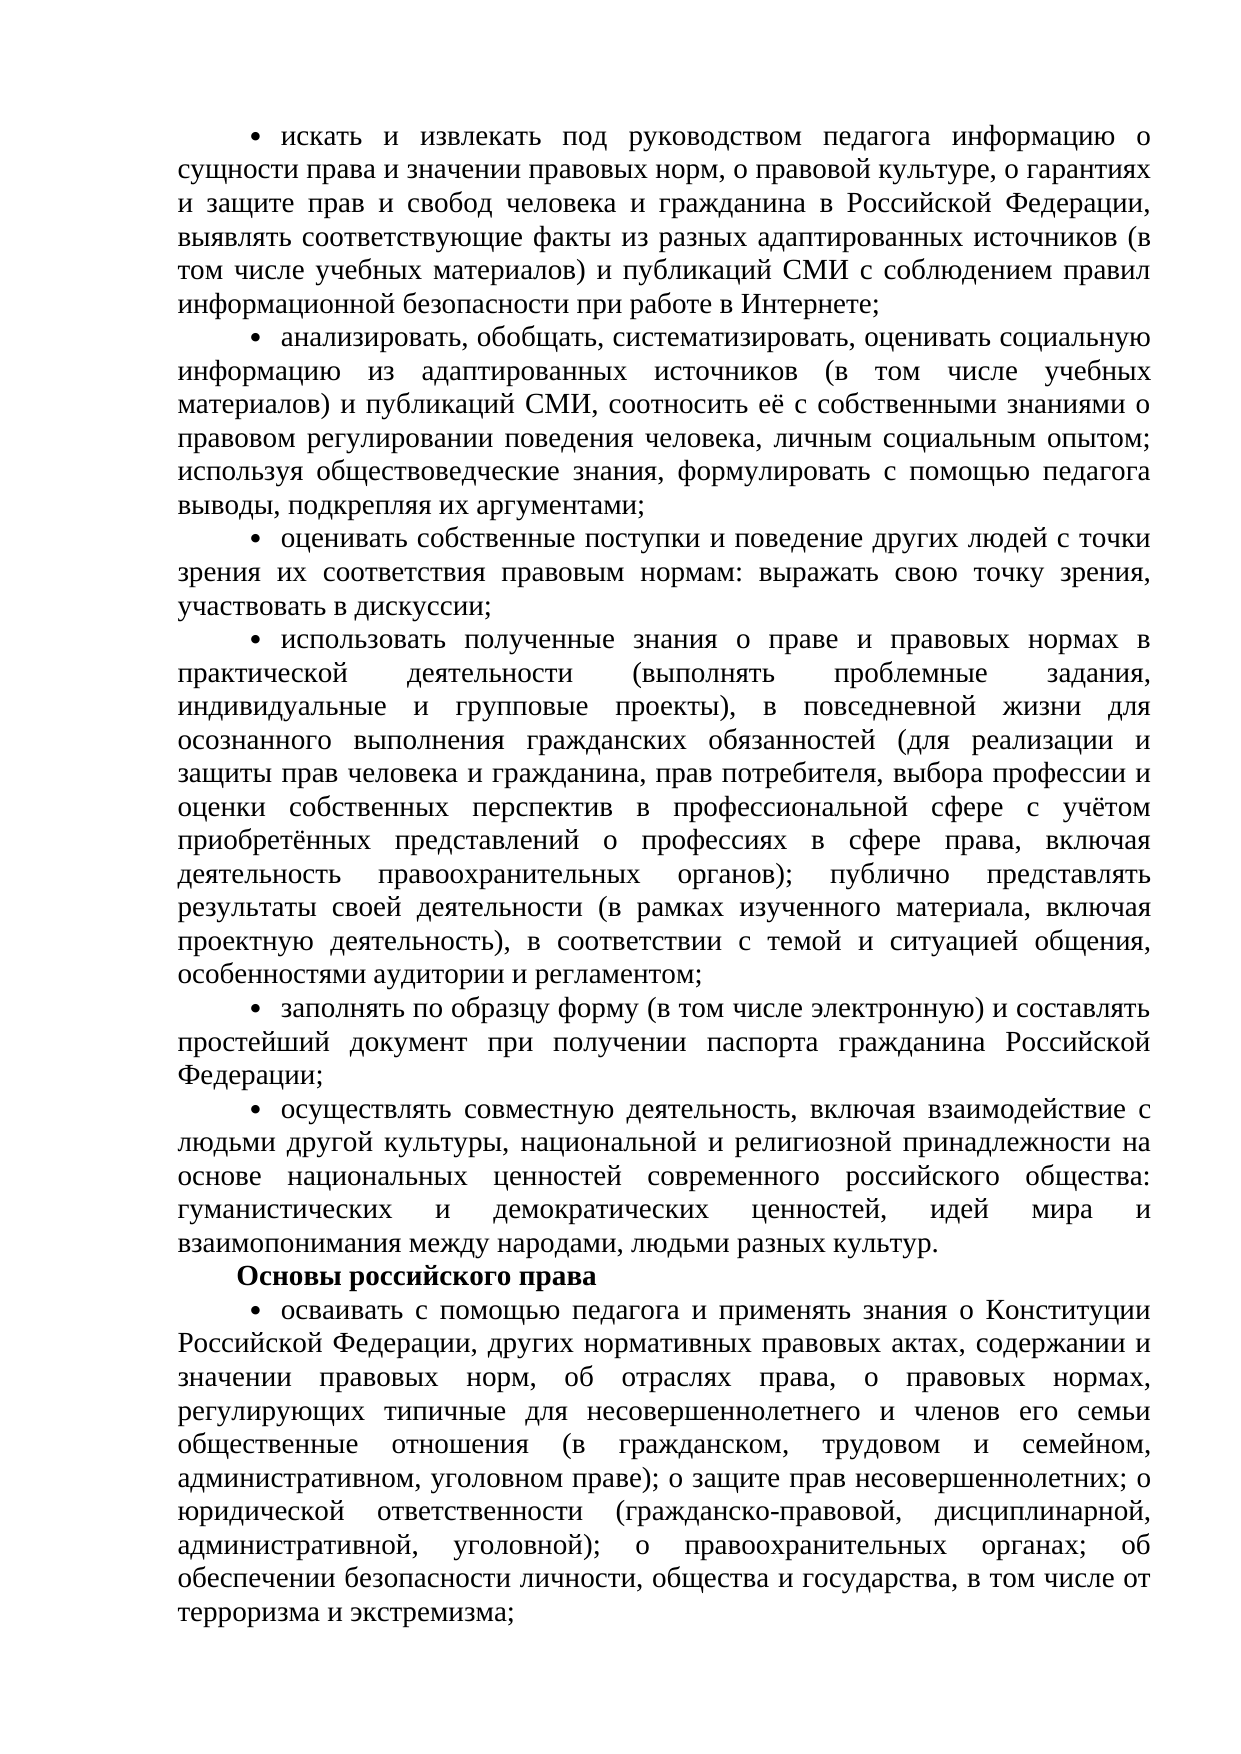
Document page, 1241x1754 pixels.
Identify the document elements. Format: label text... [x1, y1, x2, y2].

text Основы российского права [177, 1258, 1152, 1292]
list использовать полученные знания о праве и правовых нормах в практической деятельности (выполнять проблемные задания, индивидуальные и групповые проекты), в повседневной жизни для осознанного выполнения гражданских обязанностей (для реализации и защиты прав человека и гражданина, прав потребителя, выбора профессии и оценки собственных перспектив в профессиональной сфере с учётом приобретённых представлений о профессиях в сфере права, включая деятельность правоохранительных органов); публично представлять результаты своей деятельности (в рамках изученного материала, включая проектную деятельность), в соответствии с темой и ситуацией общения, особенностями аудитории и регламентом; [177, 621, 1152, 990]
list искать и извлекать под руководством педагога информацию о сущности права и значении правовых норм, о правовой культуре, о гарантиях и защите прав и свобод человека и гражданина в Российской Федерации, выявлять соответствующие факты из разных адаптированных источников (в том числе учебных материалов) и публикаций СМИ с соблюдением правил информационной безопасности при работе в Интернете; [177, 118, 1152, 319]
list анализировать, обобщать, систематизировать, оценивать социальную информацию из адаптированных источников (в том числе учебных материалов) и публикаций СМИ, соотносить её с собственными знаниями о правовом регулировании поведения человека, личным социальным опытом; используя обществоведческие знания, формулировать с помощью педагога выводы, подкрепляя их аргументами; [177, 319, 1152, 521]
list осуществлять совместную деятельность, включая взаимодействие с людьми другой культуры, национальной и религиозной принадлежности на основе национальных ценностей современного российского общества: гуманистических и демократических ценностей, идей мира и взаимопонимания между народами, людьми разных культур. [177, 1091, 1152, 1258]
list заполнять по образцу форму (в том числе электронную) и составлять простейший документ при получении паспорта гражданина Российской Федерации; [177, 990, 1152, 1091]
list оценивать собственные поступки и поведение других людей с точки зрения их соответствия правовым нормам: выражать свою точку зрения, участвовать в дискуссии; [177, 521, 1152, 621]
list осваивать с помощью педагога и применять знания о Конституции Российской Федерации, других нормативных правовых актах, содержании и значении правовых норм, об отраслях права, о правовых нормах, регулирующих типичные для несовершеннолетнего и членов его семьи общественные отношения (в гражданском, трудовом и семейном, административном, уголовном праве); о защите прав несовершеннолетних; о юридической ответственности (гражданско-правовой, дисциплинарной, административной, уголовной); о правоохранительных органах; об обеспечении безопасности личности, общества и государства, в том числе от терроризма и экстремизма; [177, 1292, 1152, 1627]
